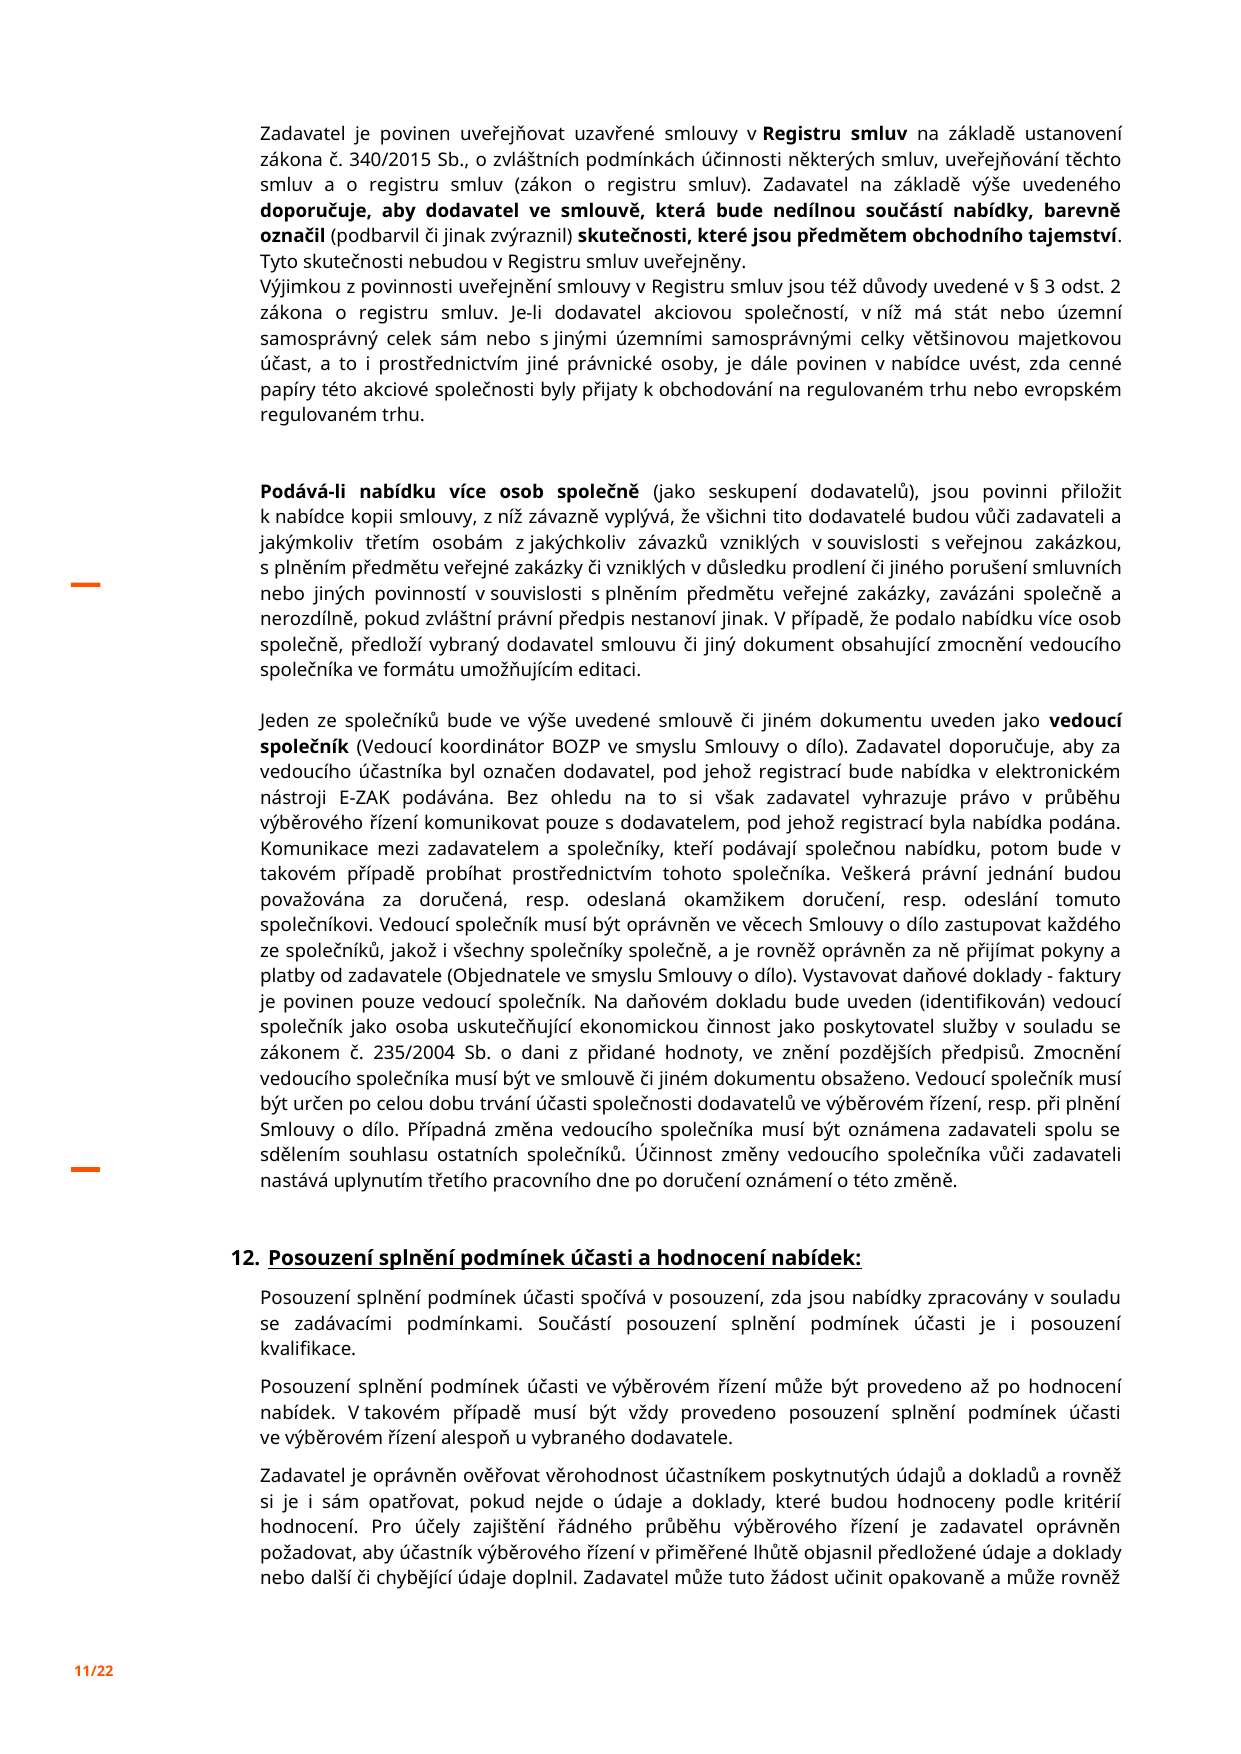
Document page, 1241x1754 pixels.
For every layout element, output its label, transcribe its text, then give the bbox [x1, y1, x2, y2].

text Podává-li nabídku více osob společně (jako seskupení dodavatelů), jsou povinni přiložit k nabídce kopii smlouvy, z níž závazně vyplývá, že všichni tito dodavatelé budou vůči zadavateli a jakýmkoliv třetím osobám z jakýchkoliv závazků vzniklých v souvislosti s veřejnou zakázkou, s plněním předmětu veřejné zakázky či vzniklých v důsledku prodlení či jiného porušení smluvních nebo jiných povinností v souvislosti s plněním předmětu veřejné zakázky, zavázáni společně a nerozdílně, pokud zvláštní právní předpis nestanoví jinak. V případě, že podalo nabídku více osob společně, předloží vybraný dodavatel smlouvu či jiný dokument obsahující zmocnění vedoucího společníka ve formátu umožňujícím editaci. [260, 478, 1122, 682]
text Posouzení splnění podmínek účasti spočívá v posouzení, zda jsou nabídky zpracovány v souladu se zadávacími podmínkami. Součástí posouzení splnění podmínek účasti je i posouzení kvalifikace. [260, 1284, 1122, 1361]
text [260, 1463, 1122, 1590]
text Výjimkou z povinnosti uveřejnění smlouvy v Registru smluv jsou též důvody uvedené v § 3 odst. 2 zákona o registru smluv. Je-li dodavatel akciovou společností, v níž má stát nebo územní samosprávný celek sám nebo s jinými územními samosprávnými celky většinovou majetkovou účast, a to i prostřednictvím jiné právnické osoby, je dále povinen v nabídce uvést, zda cenné papíry této akciové společnosti byly přijaty k obchodování na regulovaném trhu nebo evropském regulovaném trhu. [260, 274, 1122, 427]
text Jeden ze společníků bude ve výše uvedené smlouvě či jiném dokumentu uveden jako vedoucí společník (Vedoucí koordinátor BOZP ve smyslu Smlouvy o dílo). Zadavatel doporučuje, aby za vedoucího účastníka byl označen dodavatel, pod jehož registrací bude nabídka v elektronickém nástroji E-ZAK podávána. Bez ohledu na to si však zadavatel vyhrazuje právo v průběhu výběrového řízení komunikovat pouze s dodavatelem, pod jehož registrací byla nabídka podána. Komunikace mezi zadavatelem a společníky, kteří podávají společnou nabídku, potom bude v takovém případě probíhat prostřednictvím tohoto společníka. Veškerá právní jednání budou považována za doručená, resp. odeslaná okamžikem doručení, resp. odeslání tomuto společníkovi. Vedoucí společník musí být oprávněn ve věcech Smlouvy o dílo zastupovat každého ze společníků, jakož i všechny společníky společně, a je rovněž oprávněn za ně přijímat pokyny a platby od zadavatele (Objednatele ve smyslu Smlouvy o dílo). Vystavovat daňové doklady - faktury je povinen pouze vedoucí společník. Na daňovém dokladu bude uveden (identifikován) vedoucí společník jako osoba uskutečňující ekonomickou činnost jako poskytovatel služby v souladu se zákonem č. 235/2004 Sb. o dani z přidané hodnoty, ve znění pozdějších předpisů. Zmocnění vedoucího společníka musí být ve smlouvě či jiném dokumentu obsaženo. Vedoucí společník musí být určen po celou dobu trvání účasti společnosti dodavatelů ve výběrovém řízení, resp. při plnění Smlouvy o dílo. Případná změna vedoucího společníka musí být oznámena zadavateli spolu se sdělením souhlasu ostatních společníků. Účinnost změny vedoucího společníka vůči zadavateli nastává uplynutím třetího pracovního dne po doručení oznámení o této změně. [260, 708, 1122, 1192]
text Zadavatel je povinen uveřejňovat uzavřené smlouvy v Registru smluv na základě ustanovení zákona č. 340/2015 Sb., o zvláštních podmínkách účinnosti některých smluv, uveřejňování těchto smluv a o registru smluv (zákon o registru smluv). Zadavatel na základě výše uvedeného doporučuje, aby dodavatel ve smlouvě, která bude nedílnou součástí nabídky, barevně označil (podbarvil či jinak zvýraznil) skutečnosti, které jsou předmětem obchodního tajemství. Tyto skutečnosti nebudou v Registru smluv uveřejněny. [260, 121, 1122, 274]
list Posouzení splnění podmínek účasti a hodnocení nabídek: [230, 1243, 1122, 1272]
text Posouzení splnění podmínek účasti ve výběrovém řízení může být provedeno až po hodnocení nabídek. V takovém případě musí být vždy provedeno posouzení splnění podmínek účasti ve výběrovém řízení alespoň u vybraného dodavatele. [260, 1373, 1122, 1450]
